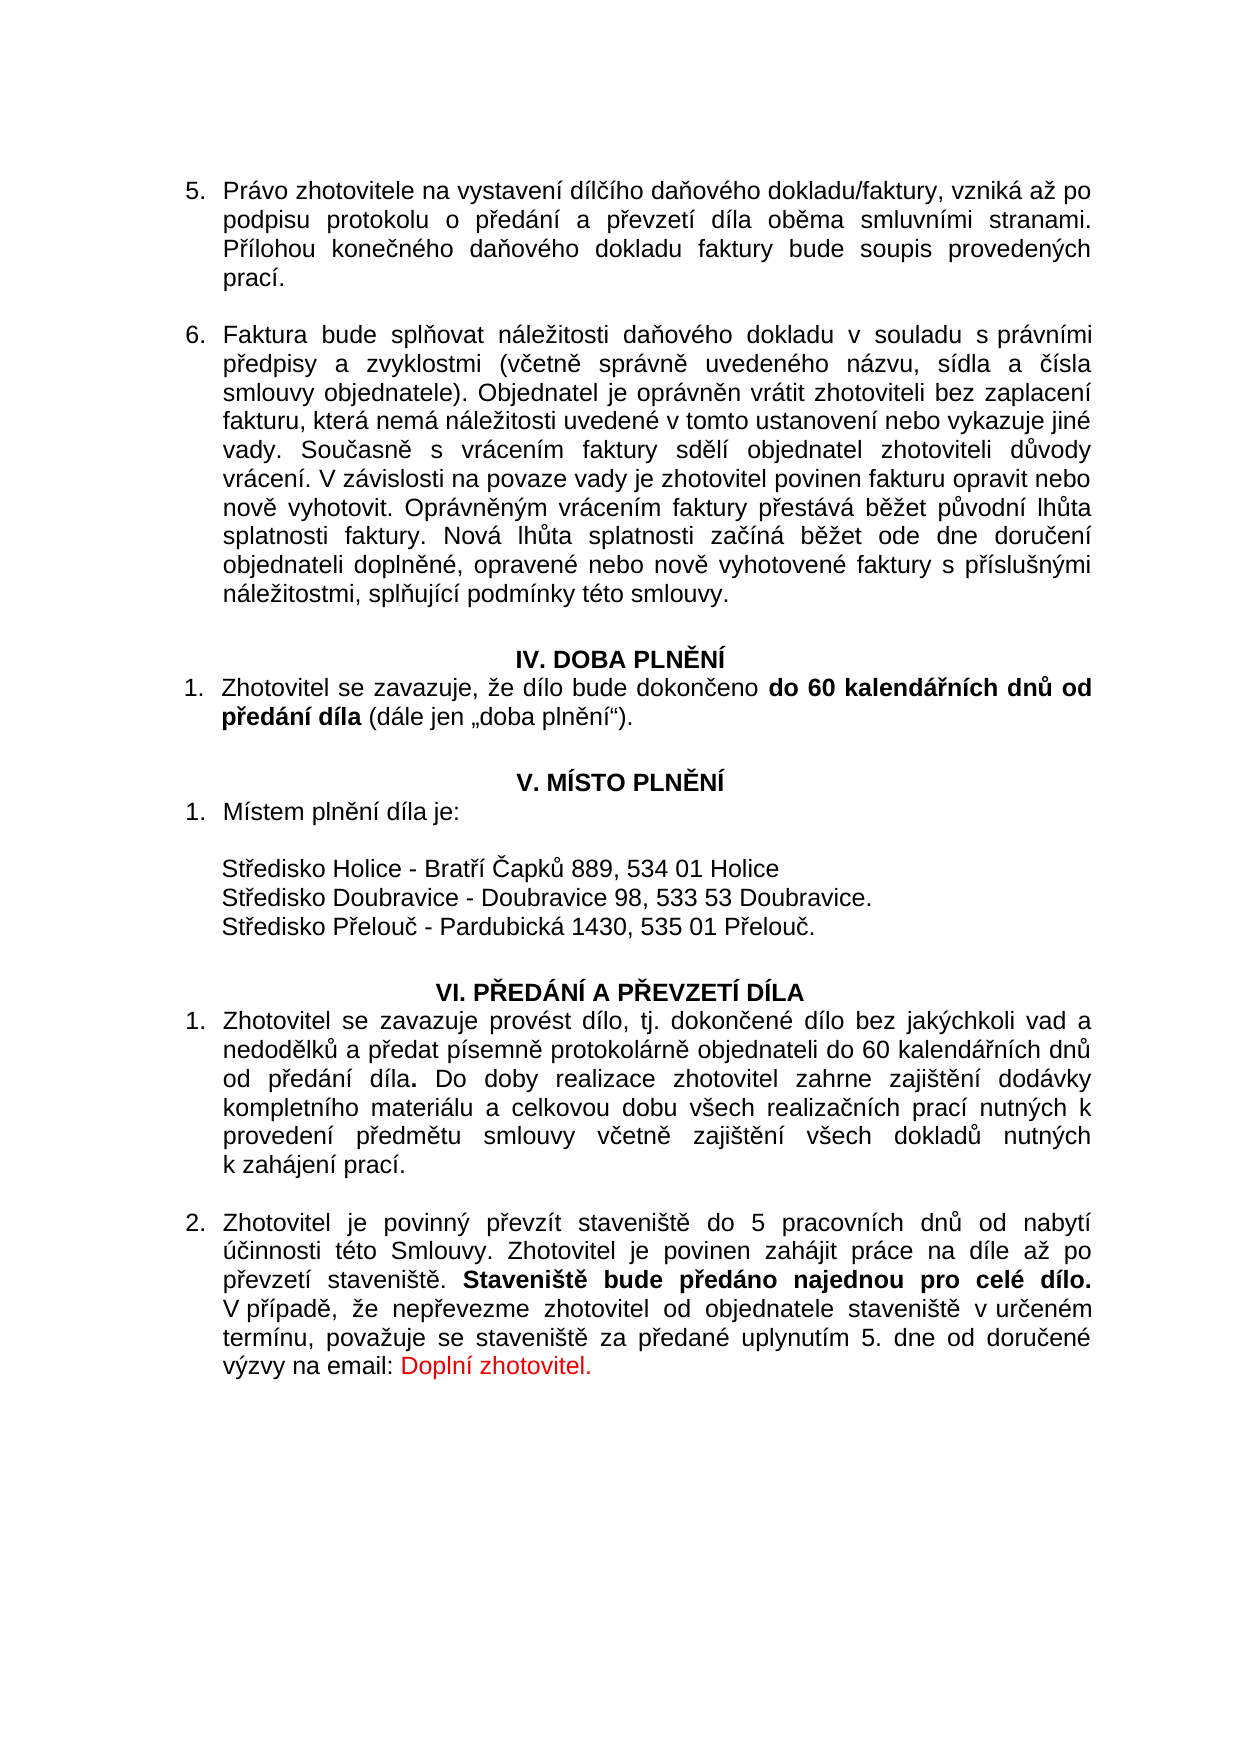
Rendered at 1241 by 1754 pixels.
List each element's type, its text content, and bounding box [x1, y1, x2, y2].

list Právo zhotovitele na vystavení dílčího daňového dokladu/faktury, vzniká až po podpisu protokolu o předání a převzetí díla oběma smluvními stranami. Přílohou konečného daňového dokladu faktury bude soupis provedených prací. [185, 176, 1093, 291]
subtitle Zhotovitel je povinný převzít staveniště do 5 pracovních dnů od nabytí účinnosti této Smlouvy. Zhotovitel je povinen zahájit práce na díle až po převzetí staveniště. Staveniště bude předáno najednou pro celé dílo. V případě, že nepřevezme zhotovitel od objednatele staveniště v určeném termínu, považuje se staveniště za předané uplynutím 5. dne od doručené výzvy na email: Doplní zhotovitel. [185, 1208, 1093, 1380]
text IV. DOBA PLNĚNÍ [148, 645, 1093, 673]
list Faktura bude splňovat náležitosti daňového dokladu v souladu s právními předpisy a zvyklostmi (včetně správně uvedeného názvu, sídla a čísla smlouvy objednatele). Objednatel je oprávněn vrátit zhotoviteli bez zaplacení fakturu, která nemá náležitosti uvedené v tomto ustanovení nebo vykazuje jiné vady. Současně s vrácením faktury sdělí objednatel zhotoviteli důvody vrácení. V závislosti na povaze vady je zhotovitel povinen fakturu opravit nebo nově vyhotovit. Oprávněným vrácením faktury přestává běžet původní lhůta splatnosti faktury. Nová lhůta splatnosti začíná běžet ode dne doručení objednateli doplněné, opravené nebo nově vyhotovené faktury s příslušnými náležitostmi, splňující podmínky této smlouvy. [185, 320, 1093, 608]
list Zhotovitel se zavazuje provést dílo, tj. dokončené dílo bez jakýchkoli vad a nedodělků a předat písemně protokolárně objednateli do 60 kalendářních dnů od předání díla. Do doby realizace zhotovitel zahrne zajištění dodávky kompletního materiálu a celkovou dobu všech realizačních prací nutných k provedení předmětu smlouvy včetně zajištění všech dokladů nutných k zahájení prací. [185, 1006, 1093, 1179]
list Místem plnění díla je: [185, 797, 1093, 826]
text Středisko Holice - Bratří Čapků 889, 534 01 Holice [148, 854, 1093, 883]
list Zhotovitel se zavazuje, že dílo bude dokončeno do 60 kalendářních dnů od předání díla (dále jen „doba plnění“). [183, 673, 1093, 731]
text VI. PŘEDÁNÍ A PŘEVZETÍ DÍLA [148, 978, 1093, 1006]
text V. MÍSTO PLNĚNÍ [148, 768, 1093, 797]
text Středisko Přelouč - Pardubická 1430, 535 01 Přelouč. [148, 912, 1093, 941]
text Středisko Doubravice - Doubravice 98, 533 53 Doubravice. [148, 883, 1093, 912]
